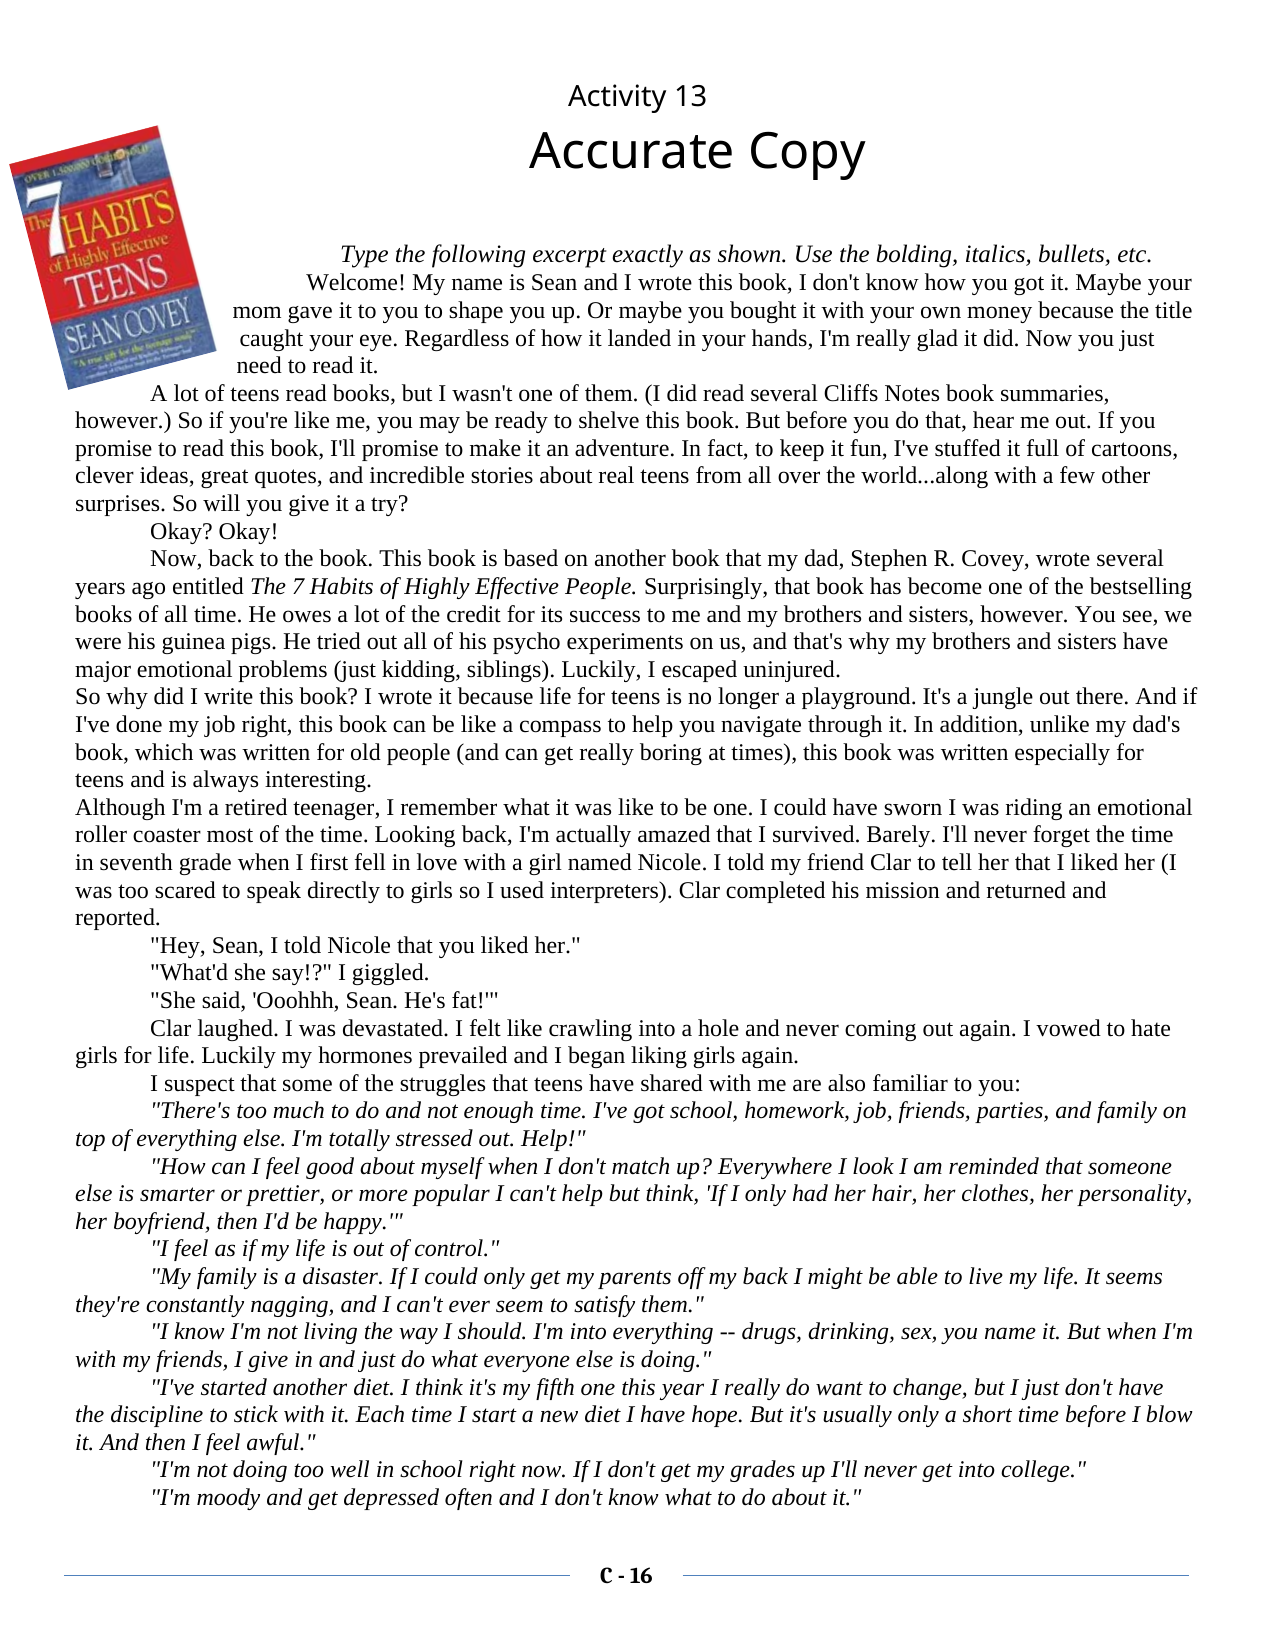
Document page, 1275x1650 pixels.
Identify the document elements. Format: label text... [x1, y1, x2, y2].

text Type the following excerpt exactly as shown. Use the bolding, italics, bullets, etc. [150, 239, 1200, 268]
text "There's too much to do and not enough time. I've got school, homework, job, friends, parties, and family on top of everything else. I'm totally stressed out. Help!" [75, 1096, 1200, 1152]
picture [9, 147, 190, 390]
text "My family is a disaster. If I could only get my parents off my back I might be able to live my life. It seems they're constantly nagging, and I can't ever seem to satisfy them." [75, 1262, 1200, 1317]
text "I know I'm not living the way I should. I'm into everything -- drugs, drinking, sex, you name it. But when I'm with my friends, I give in and just do what everyone else is doing." [75, 1317, 1200, 1372]
text Welcome! My name is Sean and I wrote this book, I don't know how you got it. Maybe your mom gave it to you to shape you up. Or maybe you bought it with your own money because the title caught your eye. Regardless of how it landed in your hands, I'm really glad it did. Now you just need to read it. [75, 268, 1200, 379]
text "What'd she say!?" I giggled. [75, 958, 1200, 986]
text Clar laughed. I was devastated. I felt like crawling into a hole and never coming out again. I vowed to hate girls for life. Luckily my hormones prevailed and I began liking girls again. [75, 1014, 1200, 1069]
text Activity 13 [75, 75, 1200, 115]
text "I'm not doing too well in school right now. If I don't get my grades up I'll never get into college." [75, 1455, 1200, 1483]
text Now, back to the book. This book is based on another book that my dad, Stephen R. Covey, wrote several years ago entitled The 7 Habits of Highly Effective People. Surprisingly, that book has become one of the bestselling books of all time. He owes a lot of the credit for its success to me and my brothers and sisters, however. You see, we were his guinea pigs. He tried out all of his psycho experiments on us, and that's why my brothers and sisters have major emotional problems (just kidding, siblings). Luckily, I escaped uninjured. [75, 544, 1200, 682]
text Okay? Okay! [75, 517, 1200, 544]
text A lot of teens read books, but I wasn't one of them. (I did read several Cliffs Notes book summaries, however.) So if you're like me, you may be ready to shelve this book. But before you do that, hear me out. If you promise to read this book, I'll promise to make it an adventure. In fact, to keep it fun, I've stuffed it full of cartoons, clever ideas, great quotes, and incredible stories about real teens from all over the world...along with a few other surprises. So will you give it a try? [75, 379, 1200, 517]
text I suspect that some of the struggles that teens have shared with me are also familiar to you: [75, 1069, 1200, 1096]
text "She said, 'Ooohhh, Sean. He's fat!'" [75, 986, 1200, 1014]
text "Hey, Sean, I told Nicole that you liked her." [75, 931, 1200, 958]
text "I've started another diet. I think it's my fifth one this year I really do want to change, but I just don't have the discipline to stick with it. Each time I start a new diet I have hope. But it's usually only a short time before I blow it. And then I feel awful." [75, 1372, 1200, 1455]
text "How can I feel good about myself when I don't match up? Everywhere I look I am reminded that someone else is smarter or prettier, or more popular I can't help but think, 'If I only had her hair, her clothes, her personality, her boyfriend, then I'd be happy.'" [75, 1152, 1200, 1234]
text "I'm moody and get depressed often and I don't know what to do about it." [75, 1483, 1200, 1511]
text So why did I write this book? I wrote it because life for teens is no longer a playground. It's a jungle out there. And if I've done my job right, this book can be like a compass to help you navigate through it. In addition, unlike my dad's book, which was written for old people (and can get really boring at times), this book was written especially for teens and is always interesting. [75, 682, 1200, 793]
text "I feel as if my life is out of control." [75, 1234, 1200, 1262]
text Accurate Copy [75, 115, 1200, 183]
text Although I'm a retired teenager, I remember what it was like to be one. I could have sworn I was riding an emotional roller coaster most of the time. Looking back, I'm actually amazed that I survived. Barely. I'll never forget the time in seventh grade when I first fell in love with a girl named Nicole. I told my friend Clar to tell her that I liked her (I was too scared to speak directly to girls so I used interpreters). Clar completed his mission and returned and reported. [75, 793, 1200, 931]
